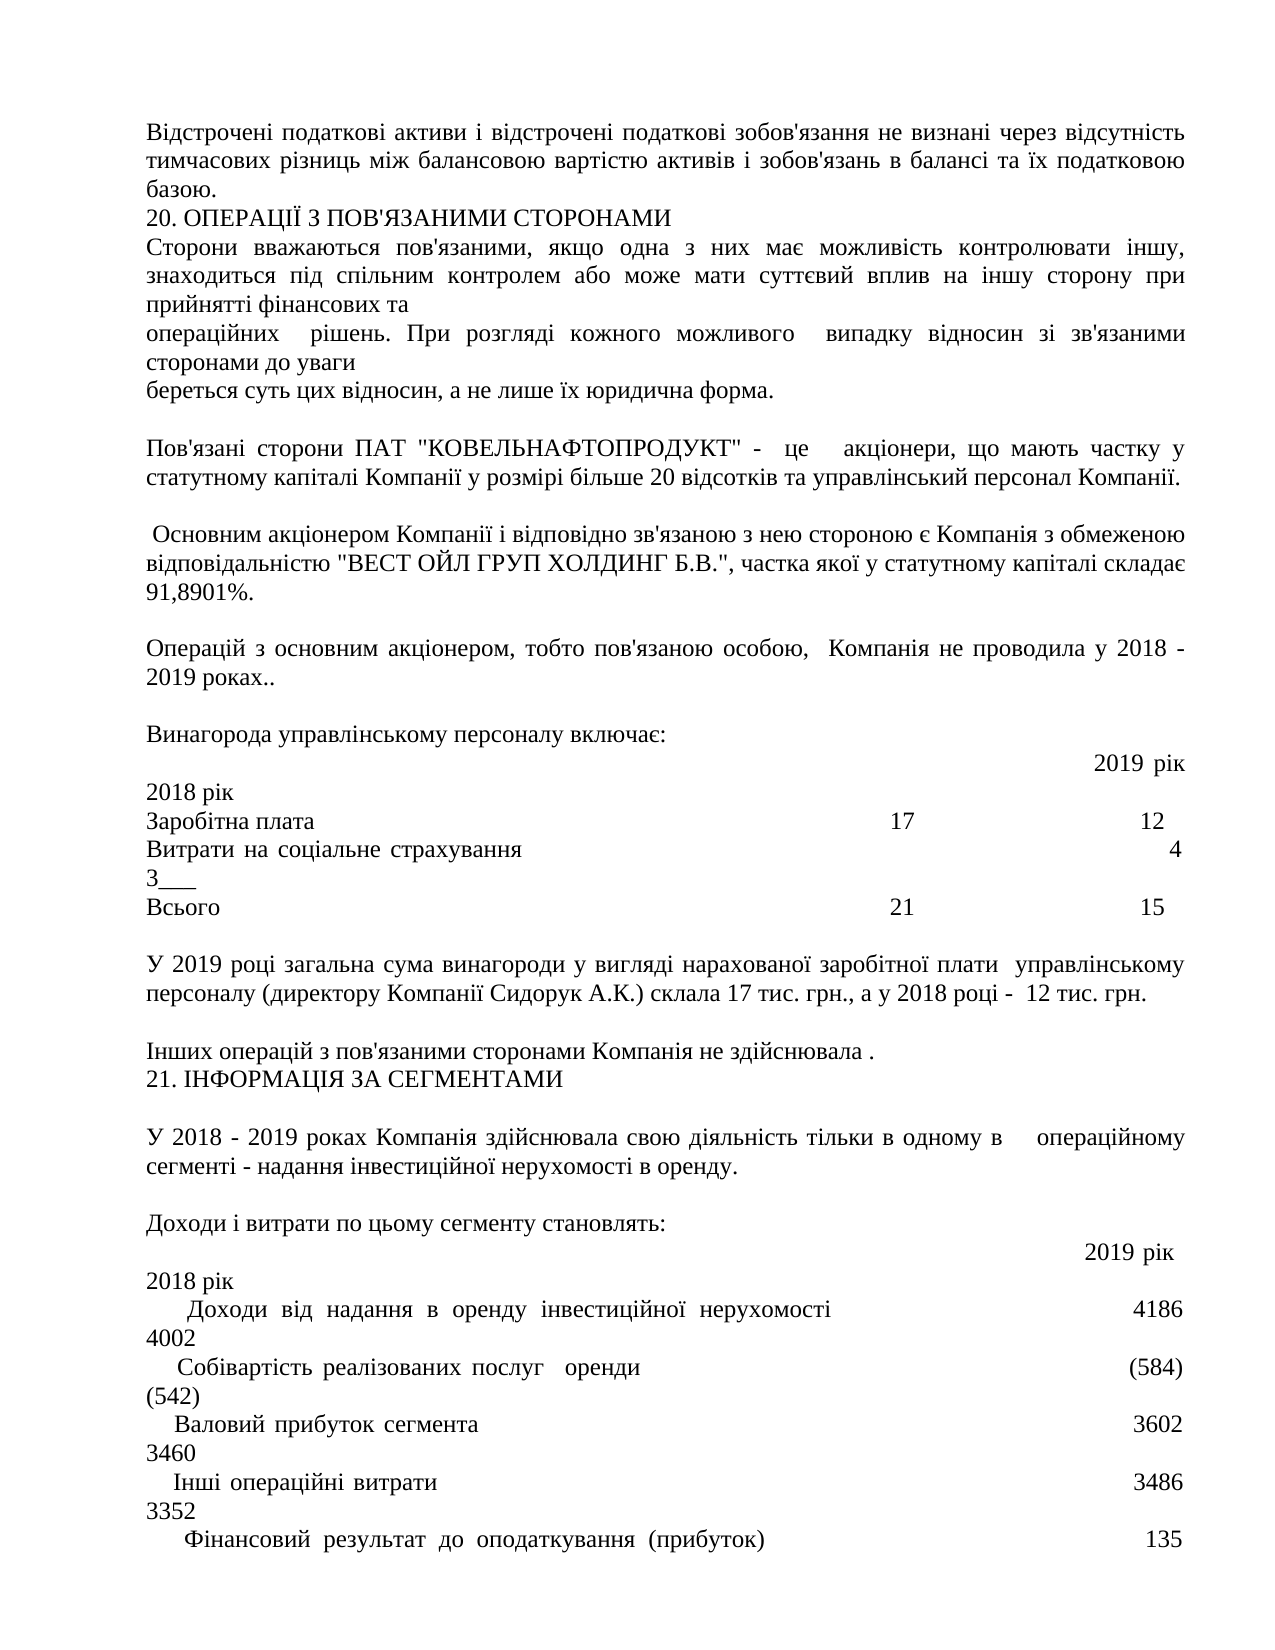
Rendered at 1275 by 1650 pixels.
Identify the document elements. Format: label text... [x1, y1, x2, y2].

text Вiдстроченi податковi активи i вiдстроченi податковi зобов'язання не визнанi через вiдсутнiсть тимчасових рiзниць мiж балансовою вартiстю активiв i зобов'язань в балансi та їх податковою базою. [146, 117, 1186, 203]
text 21. IНФОРМАЦIЯ ЗА СЕГМЕНТАМИ [146, 1064, 1186, 1093]
text Собiвартiсть реалiзованих послуг оренди (584) (542) [146, 1352, 1186, 1409]
text Всього 21 15 [146, 892, 1186, 921]
text береться суть цих вiдносин, а не лише їх юридична форма. [146, 375, 1186, 404]
text Доходи i витрати по цьому сегменту становлять: [146, 1208, 1186, 1237]
text 20. ОПЕРАЦIЇ З ПОВ'ЯЗАНИМИ СТОРОНАМИ [146, 203, 1186, 232]
text Операцiй з основним акцiонером, тобто пов'язаною особою, Компанiя не проводила у 2018 - 2019 роках.. [146, 633, 1186, 691]
text Валовий прибуток сегмента 3602 3460 [146, 1409, 1186, 1467]
text Заробiтна плата 17 12 [146, 806, 1186, 834]
text Пов'язанi сторони ПАТ "КОВЕЛЬНАФТОПРОДУКТ" - це акцiонери, що мають частку у статутному капiталi Компанiї у розмiрi бiльше 20 вiдсоткiв та управлiнський персонал Компанiї. [146, 433, 1186, 490]
text Витрати на соцiальне страхування 4 3___ [146, 834, 1186, 892]
text 2019 рiк 2018 рiк [146, 748, 1186, 806]
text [146, 1524, 1186, 1553]
text Основним акцiонером Компанiї i вiдповiдно зв'язаною з нею стороною є Компанiя з обмеженою вiдповiдальнiстю "ВЕСТ ОЙЛ ГРУП ХОЛДИНГ Б.В.", частка якої у статутному капiталi складає 91,8901%. [146, 519, 1186, 605]
text операцiйних рiшень. При розглядi кожного можливого випадку вiдносин зi зв'язаними сторонами до уваги [146, 318, 1186, 375]
text 2019 рiк 2018 рiк [146, 1237, 1186, 1294]
text Доходи вiд надання в оренду iнвестицiйної нерухомостi 4186 4002 [146, 1294, 1186, 1352]
text У 2019 роцi загальна сума винагороди у виглядi нарахованої заробiтної плати управлiнському персоналу (директору Компанiї Сидорук А.К.) склала 17 тис. грн., а у 2018 роцi - 12 тис. грн. [146, 949, 1186, 1007]
text Винагорода управлiнському персоналу включає: [146, 719, 1186, 748]
text Iнших операцiй з пов'язаними сторонами Компанiя не здiйснювала . [146, 1036, 1186, 1064]
text Сторони вважаються пов'язаними, якщо одна з них має можливiсть контролювати iншу, знаходиться пiд спiльним контролем або може мати суттєвий вплив на iншу сторону при прийняттi фiнансових та [146, 232, 1186, 318]
text У 2018 - 2019 роках Компанiя здiйснювала свою дiяльнiсть тiльки в одному в операцiйному сегментi - надання iнвестицiйної нерухомостi в оренду. [146, 1122, 1186, 1179]
text Iншi операцiйнi витрати 3486 3352 [146, 1467, 1186, 1524]
